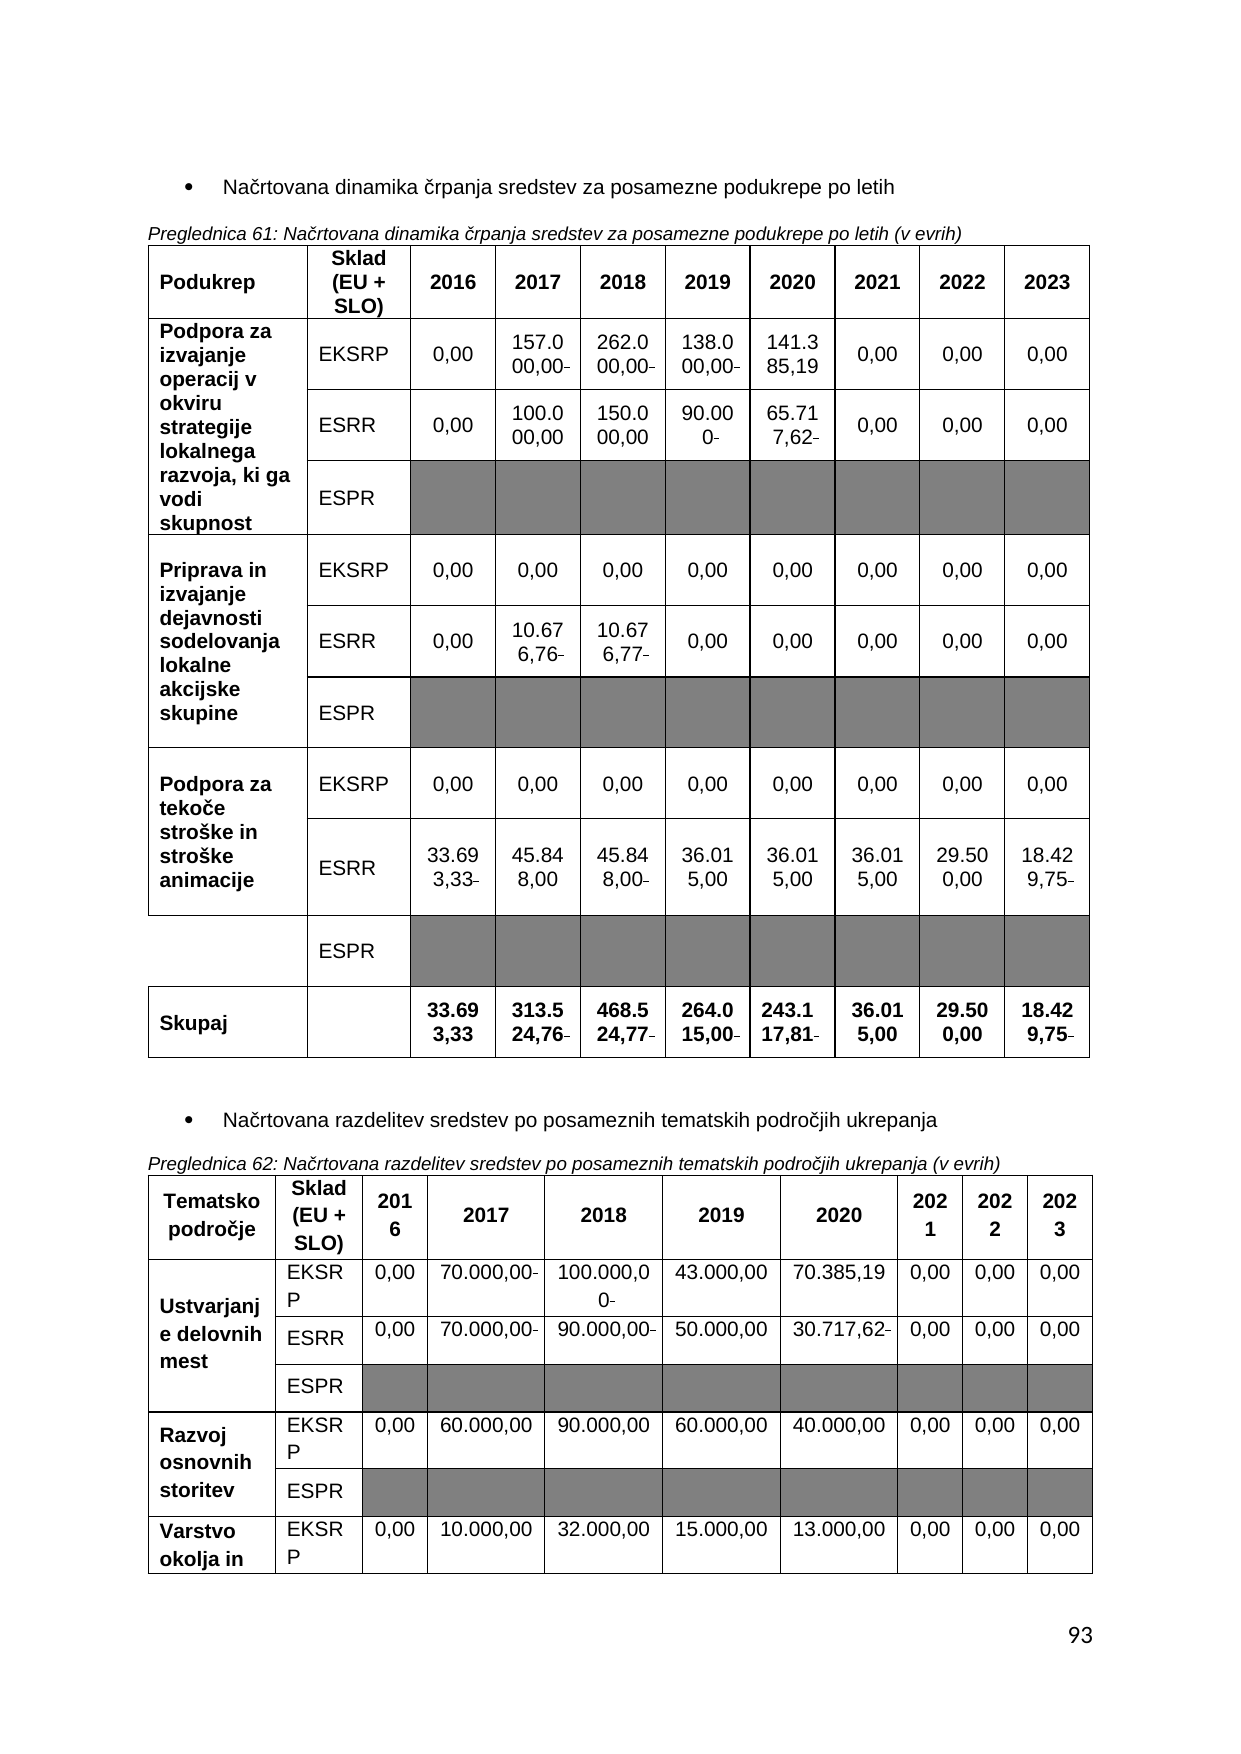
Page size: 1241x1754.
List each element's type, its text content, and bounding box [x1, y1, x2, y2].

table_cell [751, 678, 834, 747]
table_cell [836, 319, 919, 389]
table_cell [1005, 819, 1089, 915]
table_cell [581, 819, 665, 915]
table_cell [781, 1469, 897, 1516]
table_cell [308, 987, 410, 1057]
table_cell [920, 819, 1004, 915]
text Preglednica 61: Načrtovana dinamika črpanja sredstev za posamezne podukrepe po letih (v evrih) [148, 223, 1093, 245]
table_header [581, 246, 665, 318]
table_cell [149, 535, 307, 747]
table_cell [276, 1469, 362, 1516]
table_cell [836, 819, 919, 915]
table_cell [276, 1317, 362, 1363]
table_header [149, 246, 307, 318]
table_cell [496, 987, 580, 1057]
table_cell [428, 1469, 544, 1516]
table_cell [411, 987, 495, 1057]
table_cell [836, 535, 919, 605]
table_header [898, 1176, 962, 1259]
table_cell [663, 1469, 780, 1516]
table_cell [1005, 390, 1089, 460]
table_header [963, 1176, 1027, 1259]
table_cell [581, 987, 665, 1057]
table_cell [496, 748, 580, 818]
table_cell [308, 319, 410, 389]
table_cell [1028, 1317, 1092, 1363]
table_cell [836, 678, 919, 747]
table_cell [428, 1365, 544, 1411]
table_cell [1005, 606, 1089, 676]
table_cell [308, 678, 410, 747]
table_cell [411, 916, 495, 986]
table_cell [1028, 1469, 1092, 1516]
list Načrtovana dinamika črpanja sredstev za posamezne podukrepe po letih [185, 175, 1093, 199]
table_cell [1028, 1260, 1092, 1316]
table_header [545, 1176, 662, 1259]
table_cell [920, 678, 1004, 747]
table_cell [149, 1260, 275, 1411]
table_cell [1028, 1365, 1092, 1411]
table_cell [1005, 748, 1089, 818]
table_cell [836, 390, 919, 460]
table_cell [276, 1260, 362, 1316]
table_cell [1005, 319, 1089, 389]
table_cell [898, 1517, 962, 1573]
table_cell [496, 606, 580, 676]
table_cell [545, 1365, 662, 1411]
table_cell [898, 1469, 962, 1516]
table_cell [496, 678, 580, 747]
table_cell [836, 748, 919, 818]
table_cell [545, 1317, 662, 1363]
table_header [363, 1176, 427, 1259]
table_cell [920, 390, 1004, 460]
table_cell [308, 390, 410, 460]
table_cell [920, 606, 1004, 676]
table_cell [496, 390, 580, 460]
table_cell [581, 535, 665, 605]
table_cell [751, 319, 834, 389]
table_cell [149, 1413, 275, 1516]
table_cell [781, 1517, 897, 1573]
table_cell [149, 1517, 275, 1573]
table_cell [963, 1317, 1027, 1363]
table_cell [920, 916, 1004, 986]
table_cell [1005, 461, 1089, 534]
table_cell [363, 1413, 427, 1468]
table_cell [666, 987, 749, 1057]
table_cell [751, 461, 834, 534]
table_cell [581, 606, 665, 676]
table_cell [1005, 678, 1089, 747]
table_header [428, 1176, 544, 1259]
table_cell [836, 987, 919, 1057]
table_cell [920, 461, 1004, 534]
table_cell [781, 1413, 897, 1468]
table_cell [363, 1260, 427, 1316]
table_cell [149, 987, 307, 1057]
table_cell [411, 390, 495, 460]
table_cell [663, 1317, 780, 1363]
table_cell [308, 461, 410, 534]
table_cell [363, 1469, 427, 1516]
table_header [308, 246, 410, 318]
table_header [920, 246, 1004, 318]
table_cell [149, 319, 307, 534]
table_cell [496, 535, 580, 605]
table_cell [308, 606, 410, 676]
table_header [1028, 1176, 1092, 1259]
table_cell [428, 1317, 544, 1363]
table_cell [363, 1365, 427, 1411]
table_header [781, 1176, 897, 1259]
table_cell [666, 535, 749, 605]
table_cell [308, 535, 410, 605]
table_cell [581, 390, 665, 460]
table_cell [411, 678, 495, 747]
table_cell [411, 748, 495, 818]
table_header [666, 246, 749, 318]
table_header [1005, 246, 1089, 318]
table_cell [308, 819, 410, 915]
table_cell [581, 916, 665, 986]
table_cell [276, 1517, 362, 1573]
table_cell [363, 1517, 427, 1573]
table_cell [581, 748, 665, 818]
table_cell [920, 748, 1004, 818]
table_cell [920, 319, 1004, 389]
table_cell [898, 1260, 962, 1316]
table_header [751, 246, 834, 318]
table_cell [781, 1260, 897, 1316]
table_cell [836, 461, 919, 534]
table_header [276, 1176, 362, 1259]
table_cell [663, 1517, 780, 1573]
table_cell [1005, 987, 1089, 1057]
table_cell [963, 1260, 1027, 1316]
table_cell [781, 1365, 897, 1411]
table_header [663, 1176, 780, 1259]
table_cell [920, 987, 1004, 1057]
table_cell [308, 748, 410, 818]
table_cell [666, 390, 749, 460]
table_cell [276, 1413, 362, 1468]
text Preglednica 62: Načrtovana razdelitev sredstev po posameznih tematskih področjih ukrepanja (v evrih) [148, 1153, 1093, 1174]
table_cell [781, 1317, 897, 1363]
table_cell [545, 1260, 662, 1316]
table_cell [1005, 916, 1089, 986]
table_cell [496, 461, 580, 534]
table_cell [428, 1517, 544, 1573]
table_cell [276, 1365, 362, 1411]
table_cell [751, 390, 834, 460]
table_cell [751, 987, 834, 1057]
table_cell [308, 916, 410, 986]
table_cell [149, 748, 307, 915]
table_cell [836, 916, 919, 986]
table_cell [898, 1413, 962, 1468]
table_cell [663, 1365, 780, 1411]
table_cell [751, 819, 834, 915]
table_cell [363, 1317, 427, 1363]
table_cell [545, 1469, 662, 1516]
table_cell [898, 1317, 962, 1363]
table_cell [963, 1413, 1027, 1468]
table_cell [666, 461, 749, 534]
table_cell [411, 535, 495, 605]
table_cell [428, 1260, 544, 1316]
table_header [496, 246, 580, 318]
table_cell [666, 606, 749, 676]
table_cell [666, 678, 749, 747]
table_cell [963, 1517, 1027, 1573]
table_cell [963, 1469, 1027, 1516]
list Načrtovana razdelitev sredstev po posameznih tematskih področjih ukrepanja [185, 1107, 1093, 1131]
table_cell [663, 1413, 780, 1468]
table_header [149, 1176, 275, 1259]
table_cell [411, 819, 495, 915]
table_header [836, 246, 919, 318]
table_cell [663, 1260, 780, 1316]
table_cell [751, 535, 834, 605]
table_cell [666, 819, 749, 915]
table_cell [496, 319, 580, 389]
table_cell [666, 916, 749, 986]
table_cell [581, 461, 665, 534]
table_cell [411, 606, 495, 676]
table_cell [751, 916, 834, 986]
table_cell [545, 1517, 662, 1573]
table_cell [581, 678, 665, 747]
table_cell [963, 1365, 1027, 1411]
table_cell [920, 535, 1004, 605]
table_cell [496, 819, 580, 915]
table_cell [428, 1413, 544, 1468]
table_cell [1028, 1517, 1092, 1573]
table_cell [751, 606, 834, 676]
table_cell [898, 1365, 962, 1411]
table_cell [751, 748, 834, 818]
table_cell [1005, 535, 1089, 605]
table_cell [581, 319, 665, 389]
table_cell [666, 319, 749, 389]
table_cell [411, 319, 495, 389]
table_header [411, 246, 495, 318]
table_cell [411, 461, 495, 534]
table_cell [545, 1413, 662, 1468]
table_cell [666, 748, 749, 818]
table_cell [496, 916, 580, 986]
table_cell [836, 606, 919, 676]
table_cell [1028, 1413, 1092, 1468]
